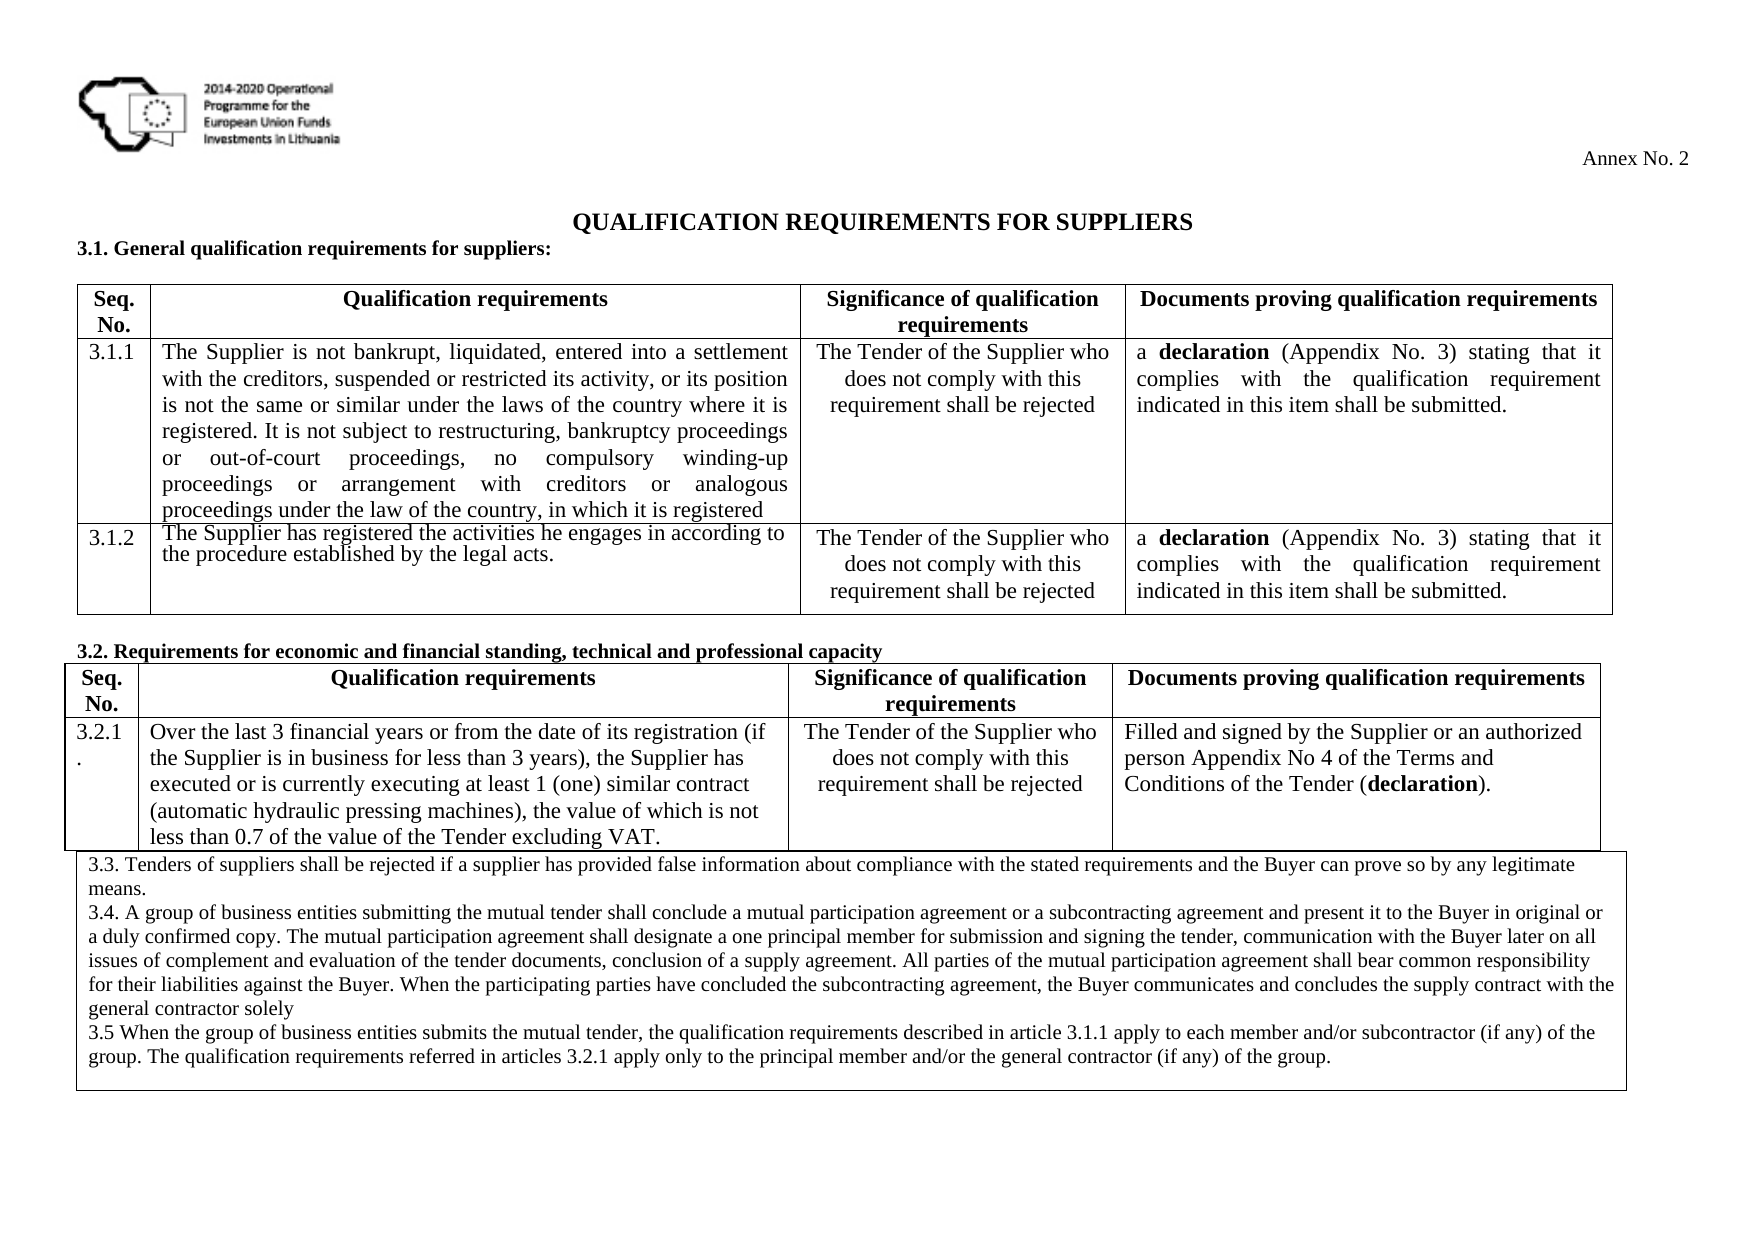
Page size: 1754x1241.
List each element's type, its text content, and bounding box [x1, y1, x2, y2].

text 3.2. Requirements for economic and financial standing, technical and professional capacity [77, 639, 1689, 663]
table_cell The Tender of the Supplier who does not comply with this requirement shall be rejected [801, 524, 1125, 614]
picture [76, 75, 342, 154]
table_cell Over the last 3 financial years or from the date of its registration (if the Supplier is in business for less than 3 years), the Supplier has executed or is currently executing at least 1 (one) similar contract (automatic hydraulic pressing machines), the value of which is not less than 0.7 of the value of the Tender excluding VAT. [139, 718, 788, 849]
table_cell 3.1.2 [78, 524, 150, 614]
text QUALIFICATION REQUIREMENTS FOR SUPPLIERS [77, 207, 1689, 236]
table_cell a declaration (Appendix No. 3) stating that it complies with the qualification requirement indicated in this item shall be submitted. [1126, 339, 1612, 523]
table_cell The Supplier is not bankrupt, liquidated, entered into a settlement with the creditors, suspended or restricted its activity, or its position is not the same or similar under the laws of the country where it is registered. It is not subject to restructuring, bankruptcy proceedings or out-of-court proceedings, no compulsory winding-up proceedings or arrangement with creditors or analogous proceedings under the law of the country, in which it is registered [151, 339, 800, 523]
table_cell a declaration (Appendix No. 3) stating that it complies with the qualification requirement indicated in this item shall be submitted. [1126, 524, 1612, 614]
table_header Documents proving qualification requirements [1126, 285, 1612, 337]
table_header Qualification requirements [151, 285, 800, 337]
table_cell 3.1.1 [78, 339, 150, 523]
table_cell The Tender of the Supplier who does not comply with this requirement shall be rejected [801, 339, 1125, 523]
table_header Documents proving qualification requirements [1113, 664, 1600, 717]
table_header Seq. No. [66, 664, 138, 717]
table_header Significance of qualification requirements [789, 664, 1112, 717]
table_header 3.3. Tenders of suppliers shall be rejected if a supplier has provided false information about compliance with the stated requirements and the Buyer can prove so by any legitimate means. 3.4. A group of business entities submitting the mutual tender shall conclude a mutual participation agreement or a subcontracting agreement and present it to the Buyer in original or a duly confirmed copy. The mutual participation agreement shall designate a one principal member for submission and signing the tender, communication with the Buyer later on all issues of complement and evaluation of the tender documents, conclusion of a supply agreement. All parties of the mutual participation agreement shall bear common responsibility for their liabilities against the Buyer. When the participating parties have concluded the subcontracting agreement, the Buyer communicates and concludes the supply contract with the general contractor solely 3.5 When the group of business entities submits the mutual tender, the qualification requirements described in article 3.1.1 apply to each member and/or subcontractor (if any) of the group. The qualification requirements referred in articles 3.2.1 apply only to the principal member and/or the general contractor (if any) of the group. [77, 852, 1626, 1090]
table_cell 3.2.1. [66, 718, 138, 849]
table_cell The Supplier has registered the activities he engages in according to the procedure established by the legal acts. [151, 524, 800, 614]
table_header Seq. No. [78, 285, 150, 337]
table_cell The Tender of the Supplier who does not comply with this requirement shall be rejected [789, 718, 1112, 849]
table_cell Filled and signed by the Supplier or an authorized person Appendix No 4 of the Terms and Conditions of the Tender (declaration). [1113, 718, 1600, 849]
table_header Significance of qualification requirements [801, 285, 1125, 337]
text 3.1. General qualification requirements for suppliers: [77, 236, 1689, 259]
table_header Qualification requirements [139, 664, 788, 717]
